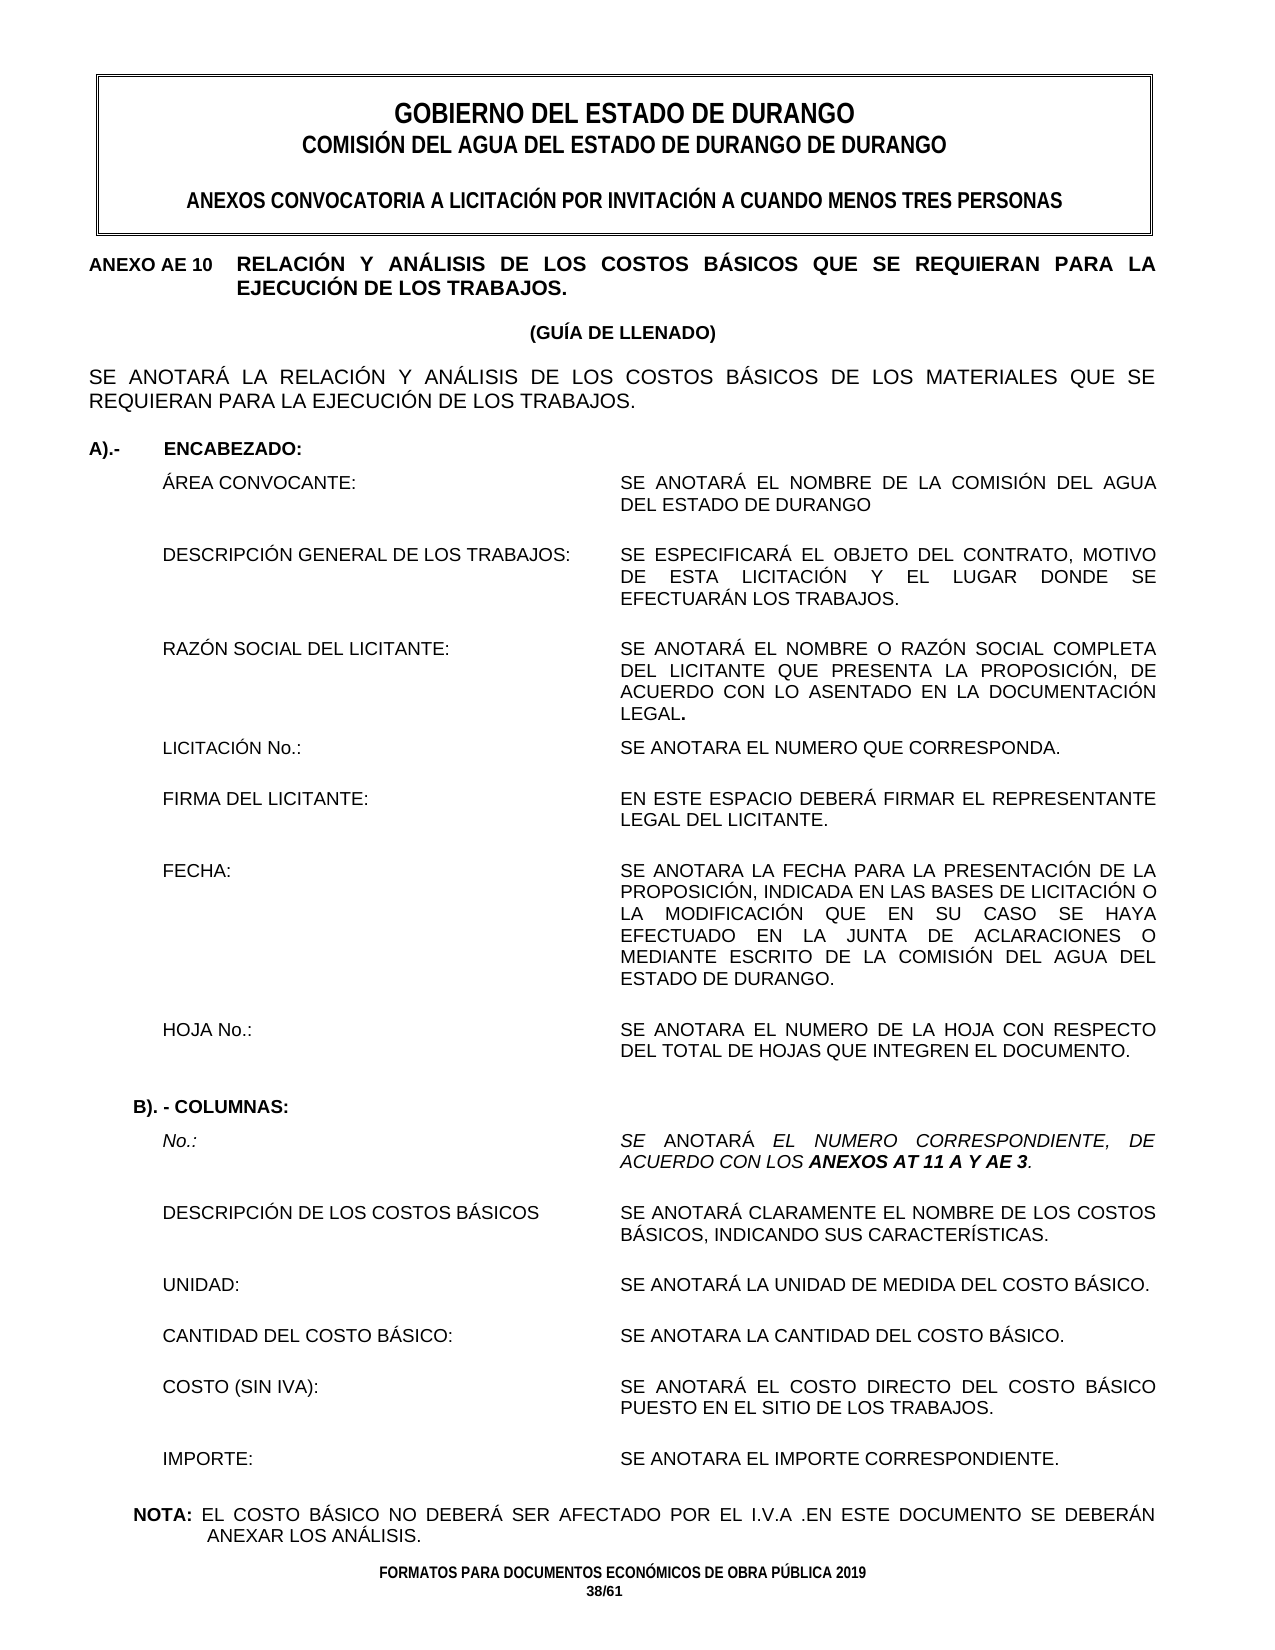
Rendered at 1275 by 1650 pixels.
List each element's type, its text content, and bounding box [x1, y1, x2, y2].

text ÁREA CONVOCANTE: SE ANOTARÁ EL NOMBRE DE LA COMISIÓN DEL AGUA DEL ESTADO DE DURANGO [162, 472, 1157, 515]
text IMPORTE: SE ANOTARA EL IMPORTE CORRESPONDIENTE. [162, 1448, 1157, 1469]
text FIRMA DEL LICITANTE: EN ESTE ESPACIO DEBERÁ FIRMAR EL REPRESENTANTE LEGAL DEL LICITANTE. [162, 787, 1157, 831]
text HOJA No.: SE ANOTARA EL NUMERO DE LA HOJA CON RESPECTO DEL TOTAL DE HOJAS QUE INTEGREN EL DOCUMENTO. [162, 1018, 1157, 1061]
text A).- ENCABEZADO: [89, 438, 1082, 459]
text FECHA: SE ANOTARA LA FECHA PARA LA PRESENTACIÓN DE LA PROPOSICIÓN, INDICADA EN LAS BASES DE LICITACIÓN O LA MODIFICACIÓN QUE EN SU CASO SE HAYA EFECTUADO EN LA JUNTA DE ACLARACIONES O MEDIANTE ESCRITO DE LA COMISIÓN DEL AGUA DEL ESTADO DE DURANGO. [162, 860, 1157, 989]
text LICITACIÓN No.: SE ANOTARA EL NUMERO QUE CORRESPONDA. [162, 737, 1157, 758]
text RAZÓN SOCIAL DEL LICITANTE: SE ANOTARÁ EL NOMBRE O RAZÓN SOCIAL COMPLETA DEL LICITANTE QUE PRESENTA LA PROPOSICIÓN, DE ACUERDO CON LO ASENTADO EN LA DOCUMENTACIÓN LEGAL. [162, 638, 1157, 724]
text No.: SE ANOTARÁ EL NUMERO CORRESPONDIENTE, DE ACUERDO CON LOS ANEXOS AT 11 A Y AE 3. [162, 1129, 1157, 1173]
text DESCRIPCIÓN GENERAL DE LOS TRABAJOS: SE ESPECIFICARÁ EL OBJETO DEL CONTRATO, MOTIVO DE ESTA LICITACIÓN Y EL LUGAR DONDE SE EFECTUARÁN LOS TRABAJOS. [162, 544, 1157, 609]
text SE ANOTARÁ LA RELACIÓN Y ANÁLISIS DE LOS COSTOS BÁSICOS DE LOS MATERIALES QUE SE REQUIERAN PARA LA EJECUCIÓN DE LOS TRABAJOS. [89, 365, 1157, 413]
text B). - COLUMNAS: [133, 1096, 1152, 1117]
text NOTA: EL COSTO BÁSICO NO DEBERÁ SER AFECTADO POR EL I.V.A .EN ESTE DOCUMENTO SE DEBERÁN ANEXAR LOS ANÁLISIS. [133, 1503, 1157, 1547]
text CANTIDAD DEL COSTO BÁSICO: SE ANOTARA LA CANTIDAD DEL COSTO BÁSICO. [162, 1325, 1157, 1346]
text COSTO (SIN IVA): SE ANOTARÁ EL COSTO DIRECTO DEL COSTO BÁSICO PUESTO EN EL SITIO DE LOS TRABAJOS. [162, 1376, 1157, 1419]
text UNIDAD: SE ANOTARÁ LA UNIDAD DE MEDIDA DEL COSTO BÁSICO. [162, 1274, 1157, 1296]
text DESCRIPCIÓN DE LOS COSTOS BÁSICOS SE ANOTARÁ CLARAMENTE EL NOMBRE DE LOS COSTOS BÁSICOS, INDICANDO SUS CARACTERÍSTICAS. [162, 1202, 1157, 1245]
